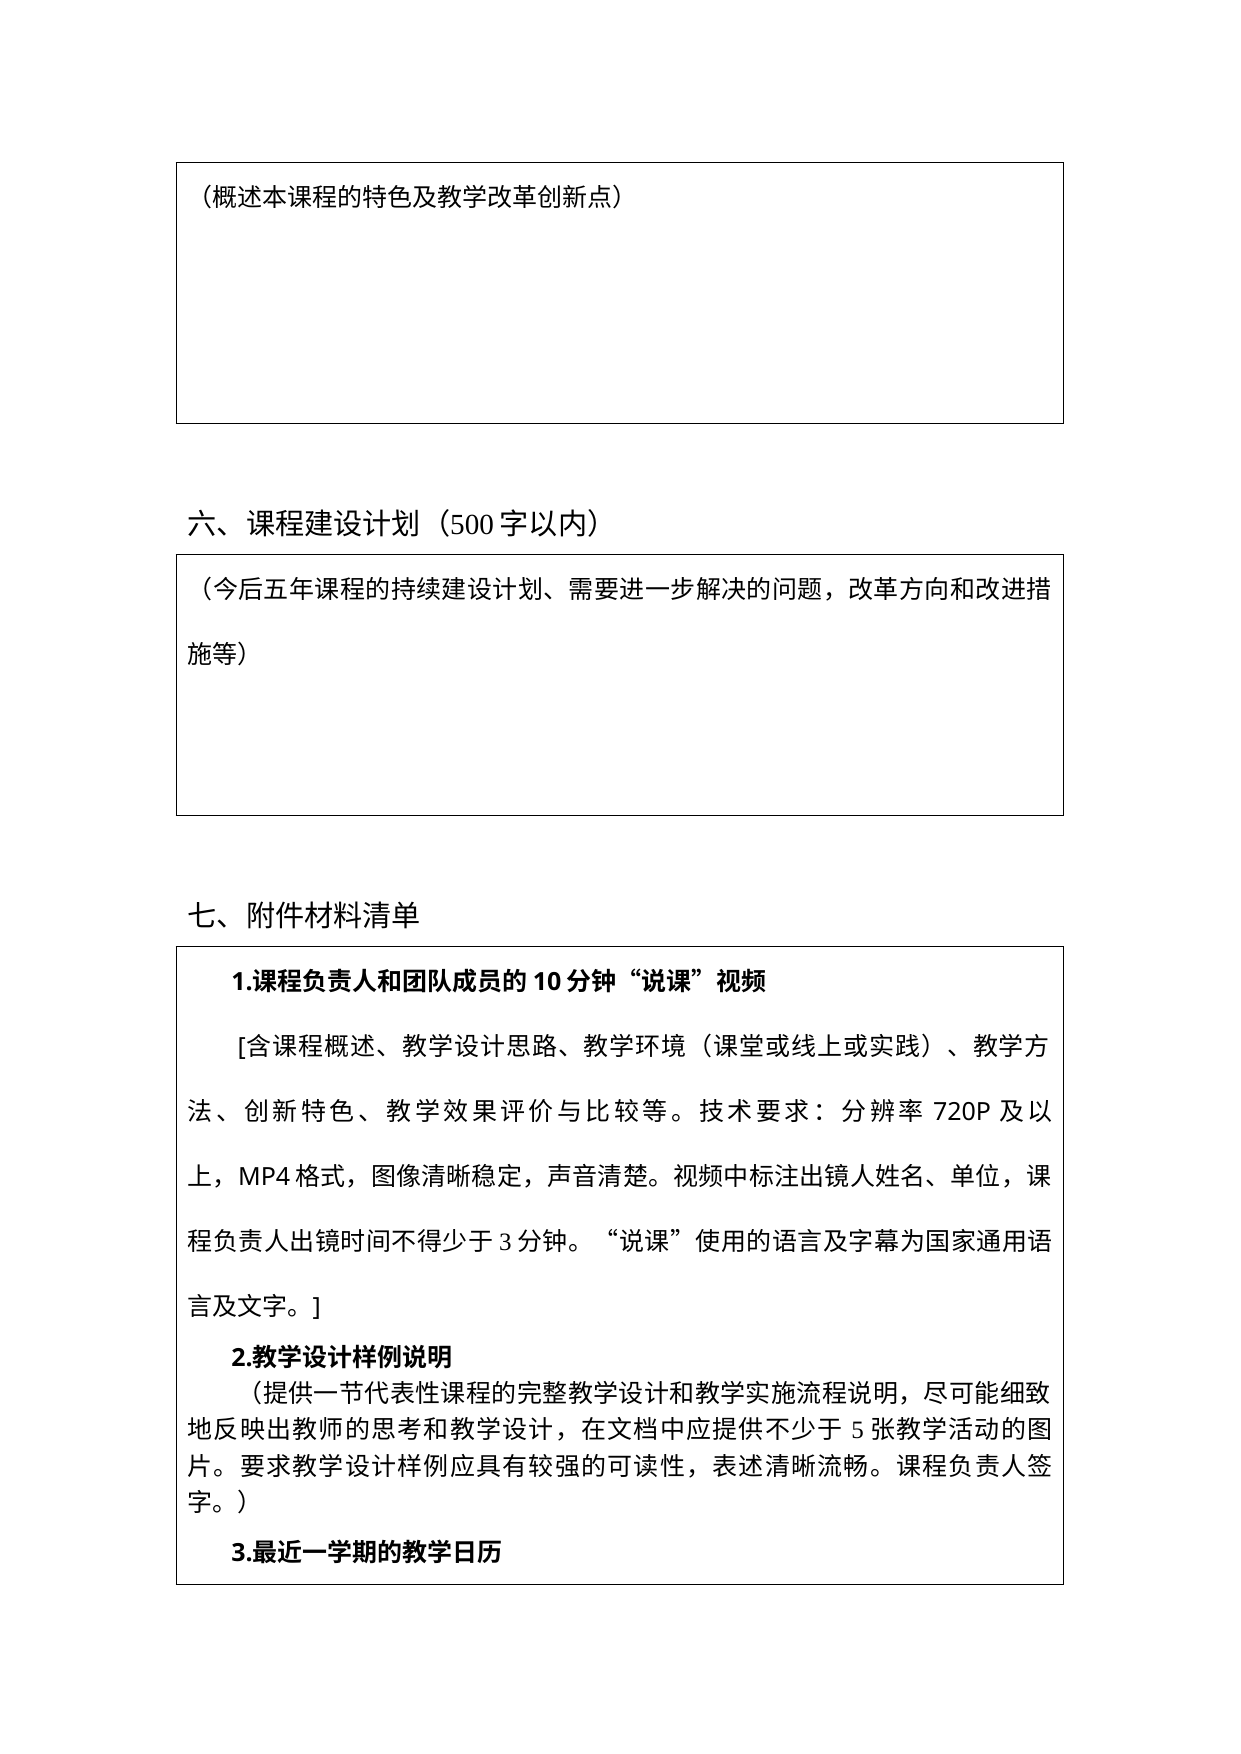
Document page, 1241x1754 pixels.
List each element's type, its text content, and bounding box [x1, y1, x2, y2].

list 七、附件材料清单 [187, 881, 1053, 946]
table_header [177, 947, 1063, 1583]
table_header （概述本课程的特色及教学改革创新点） [177, 163, 1063, 423]
list 六、课程建设计划（500字以内） [187, 489, 1053, 554]
table_header （今后五年课程的持续建设计划、需要进一步解决的问题，改革方向和改进措施等） [177, 555, 1063, 815]
